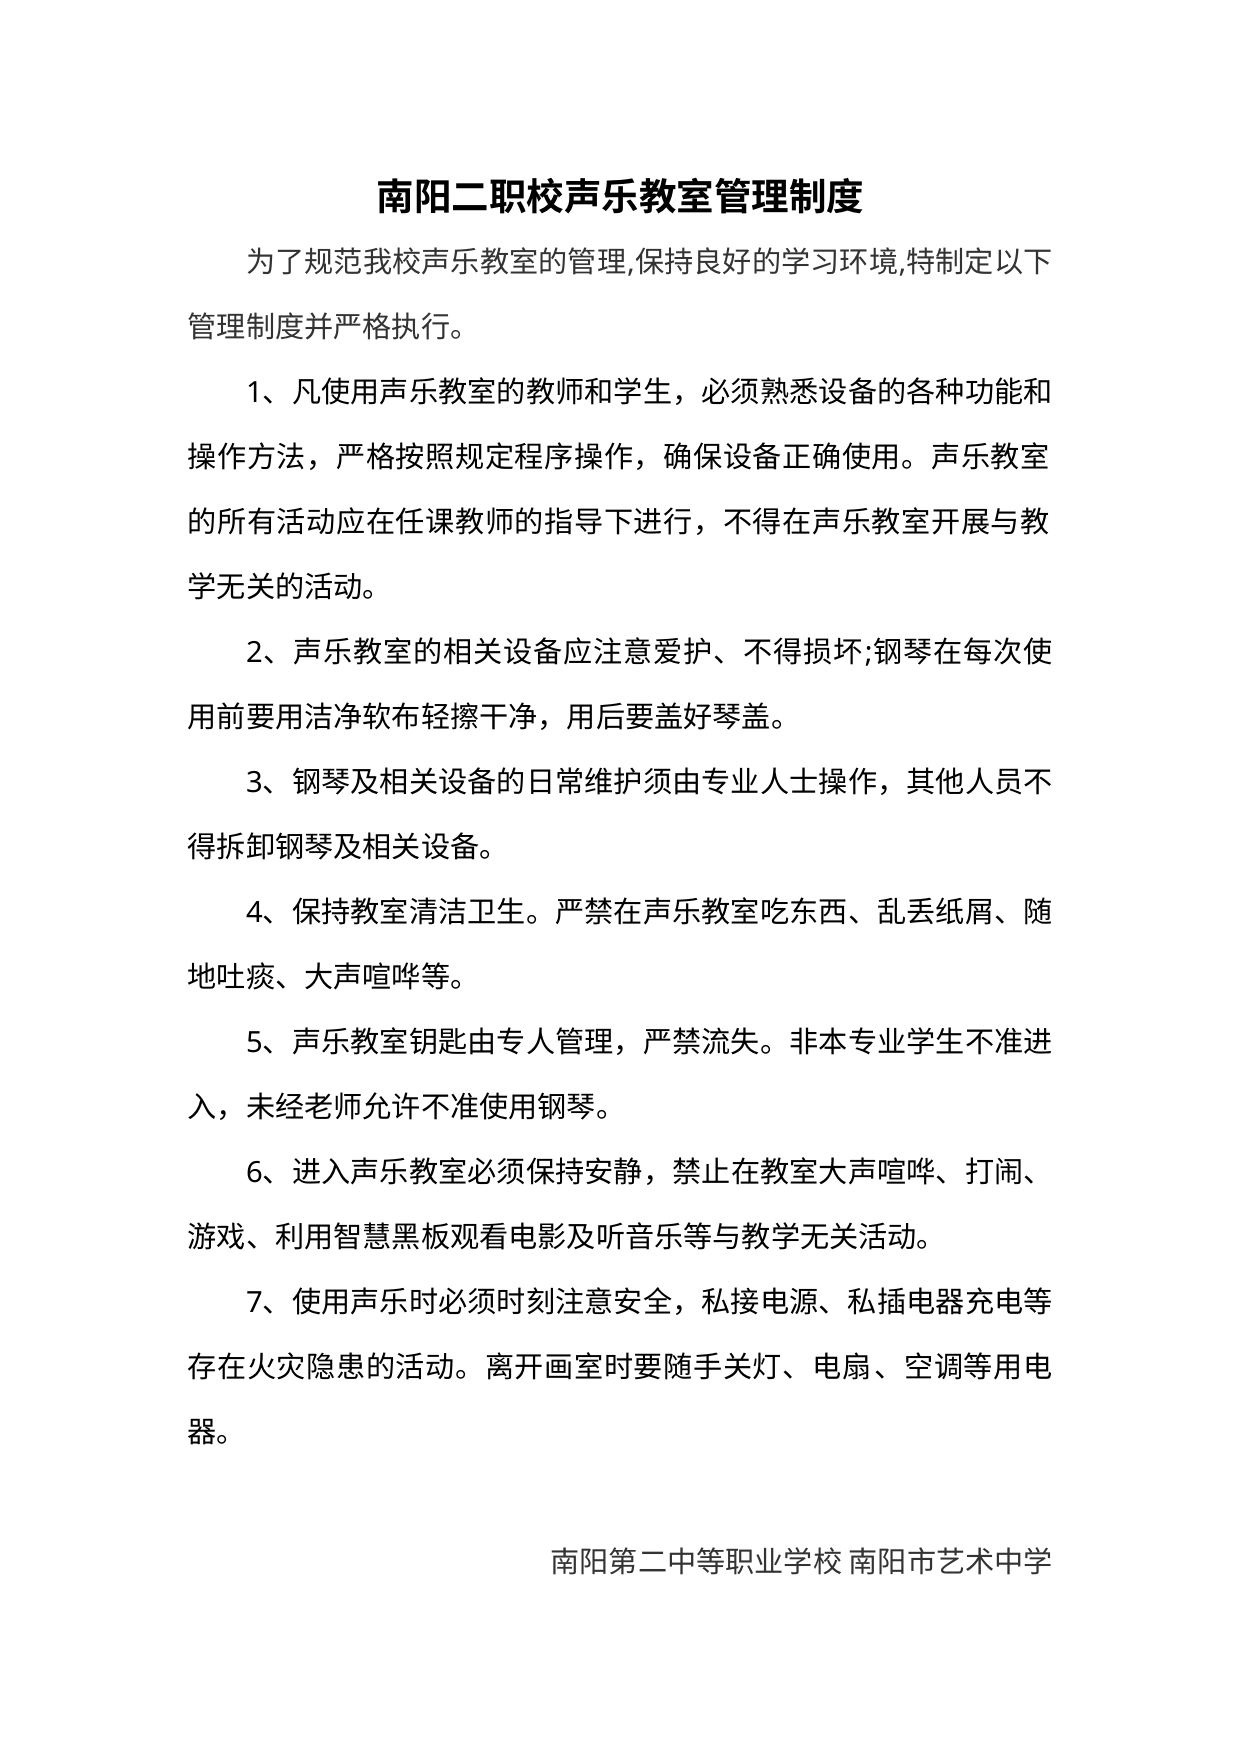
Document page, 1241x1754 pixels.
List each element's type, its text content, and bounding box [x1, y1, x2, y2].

text 南阳二职校声乐教室管理制度 [187, 162, 1053, 227]
list 6、进入声乐教室必须保持安静，禁止在教室大声喧哗、打闹、游戏、利用智慧黑板观看电影及听音乐等与教学无关活动。 [187, 1137, 1053, 1267]
text 1、凡使用声乐教室的教师和学生，必须熟悉设备的各种功能和操作方法，严格按照规定程序操作，确保设备正确使用。声乐教室的所有活动应在任课教师的指导下进行，不得在声乐教室开展与教学无关的活动。 [187, 357, 1053, 617]
text 3、钢琴及相关设备的日常维护须由专业人士操作，其他人员不得拆卸钢琴及相关设备。 [187, 747, 1053, 877]
text 2、声乐教室的相关设备应注意爱护、不得损坏;钢琴在每次使用前要用洁净软布轻擦干净，用后要盖好琴盖。 [187, 617, 1053, 747]
text 5、声乐教室钥匙由专人管理，严禁流失。非本专业学生不准进入，未经老师允许不准使用钢琴。 [187, 1007, 1053, 1137]
text 为了规范我校声乐教室的管理,保持良好的学习环境,特制定以下管理制度并严格执行。 [187, 227, 1053, 357]
text 4、保持教室清洁卫生。严禁在声乐教室吃东西、乱丢纸屑、随地吐痰、大声喧哗等。 [187, 877, 1053, 1007]
text 南阳第二中等职业学校 南阳市艺术中学 [187, 1527, 1053, 1592]
text 7、使用声乐时必须时刻注意安全，私接电源、私插电器充电等存在火灾隐患的活动。离开画室时要随手关灯、电扇、空调等用电器。 [187, 1267, 1053, 1462]
